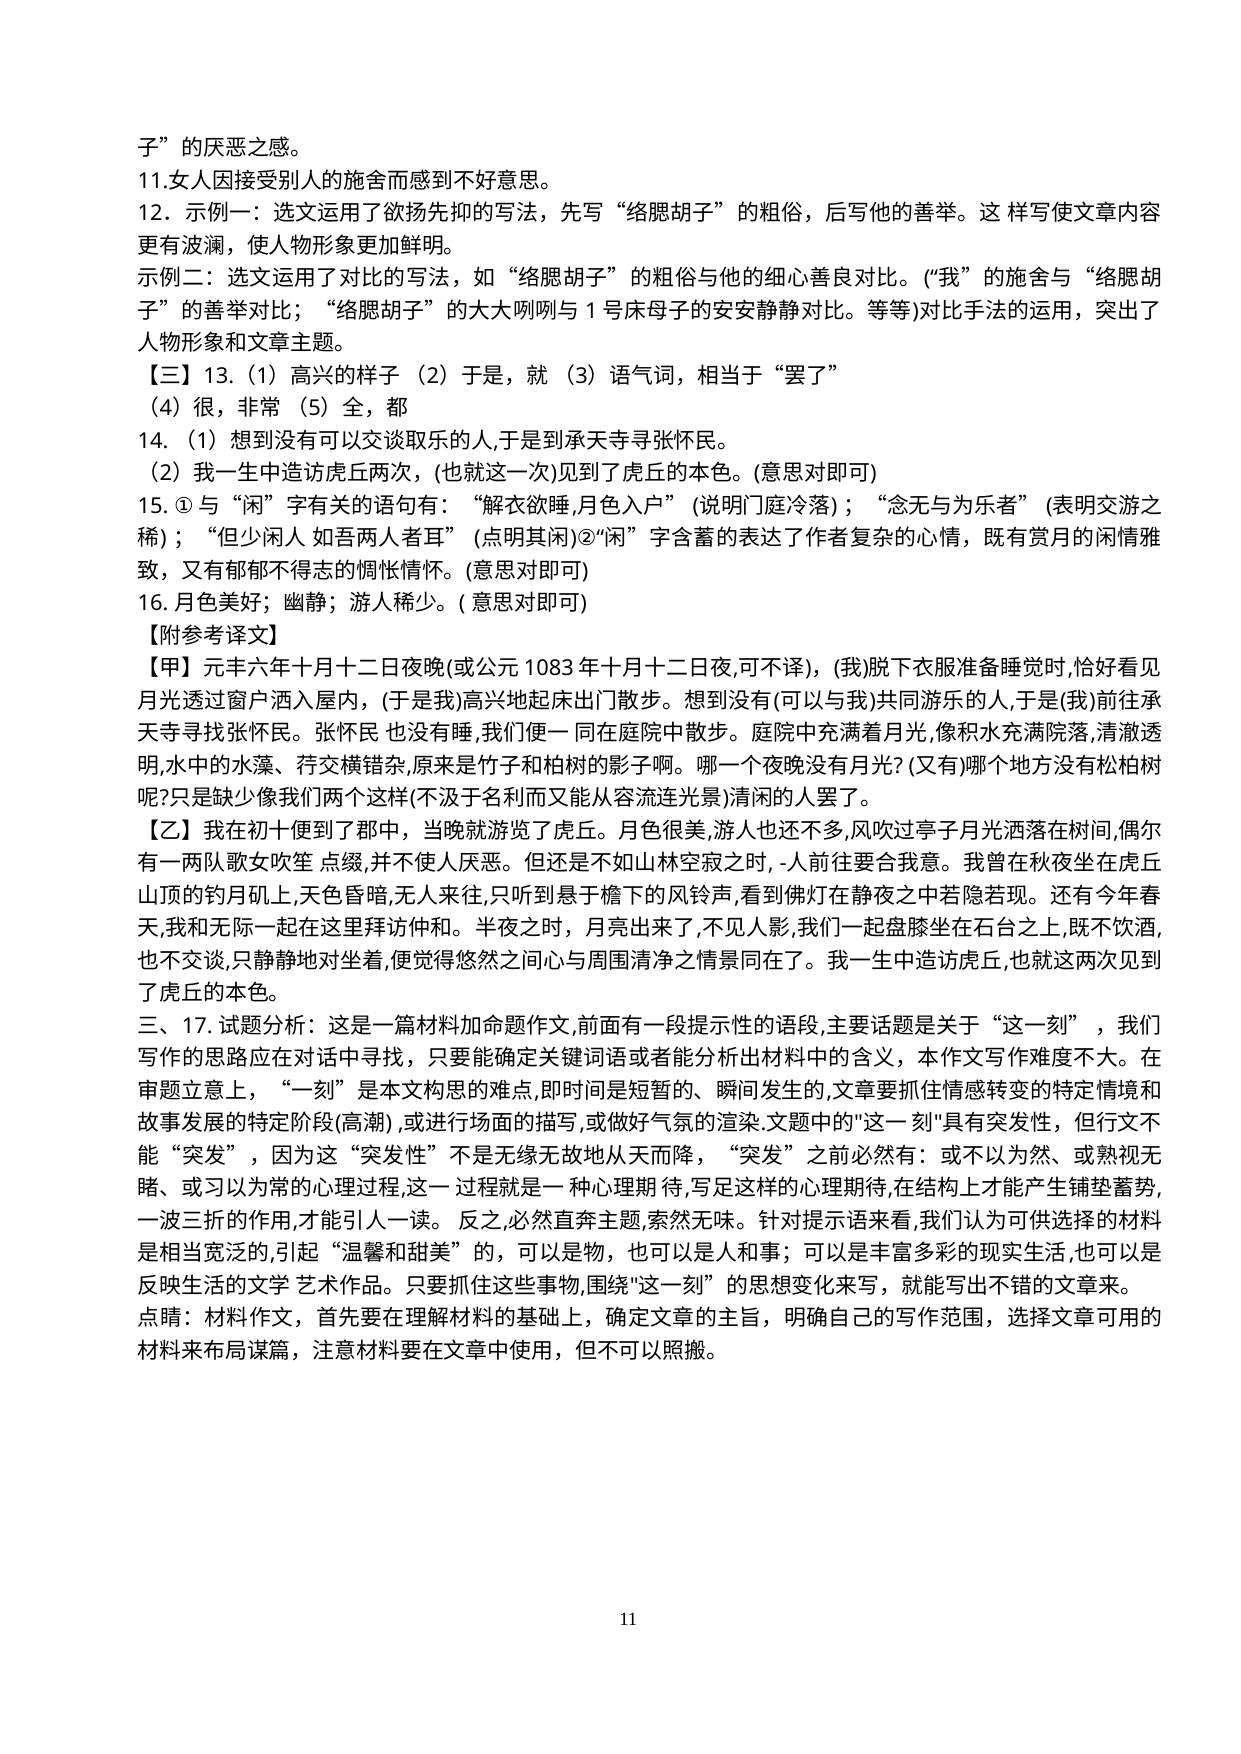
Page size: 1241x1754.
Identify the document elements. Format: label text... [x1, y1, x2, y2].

text 【附参考译文】 [137, 617, 1162, 650]
text 11.女人因接受别人的施舍而感到不好意思。 [137, 162, 1162, 195]
text （2）我一生中造访虎丘两次，(也就这一次)见到了虎丘的本色。(意思对即可) [137, 455, 1162, 487]
text 【三】13.（1）高兴的样子 （2）于是，就 （3）语气词，相当于“罢了” [137, 357, 1162, 390]
text 【甲】元丰六年十月十二日夜晚(或公元1083年十月十二日夜,可不译)，(我)脱下衣服准备睡觉时,恰好看见月光透过窗户洒入屋内，(于是我)高兴地起床出门散步。想到没有(可以与我)共同游乐的人,于是(我)前往承天寺寻找张怀民。张怀民 也没有睡,我们便一 同在庭院中散步。庭院中充满着月光,像积水充满院落,清澈透明,水中的水藻、荇交横错杂,原来是竹子和柏树的影子啊。哪一个夜晚没有月光? (又有)哪个地方没有松柏树呢?只是缺少像我们两个这样(不汲于名利而又能从容流连光景)清闲的人罢了。 [137, 650, 1162, 812]
text 三、17. 试题分析：这是一篇材料加命题作文,前面有一段提示性的语段,主要话题是关于“这一刻” ，我们写作的思路应在对话中寻找，只要能确定关键词语或者能分析出材料中的含义，本作文写作难度不大。在审题立意上，“一刻”是本文构思的难点,即时间是短暂的、瞬间发生的,文章要抓住情感转变的特定情境和故事发展的特定阶段(高潮) ,或进行场面的描写,或做好气氛的渲染.文题中的"这一 刻"具有突发性，但行文不能“突发”，因为这“突发性”不是无缘无故地从天而降，“突发”之前必然有：或不以为然、或熟视无睹、或习以为常的心理过程,这一 过程就是一 种心理期 待,写足这样的心理期待,在结构上才能产生铺垫蓄势, 一波三折的作用,才能引人一读。 反之,必然直奔主题,索然无味。针对提示语来看,我们认为可供选择的材料是相当宽泛的,引起“温馨和甜美”的，可以是物，也可以是人和事；可以是丰富多彩的现实生活,也可以是反映生活的文学 艺术作品。只要抓住这些事物,围绕"这一刻”的思想变化来写，就能写出不错的文章来。 [137, 1007, 1162, 1300]
text （4）很，非常 （5）全，都 [137, 390, 1162, 422]
text 12．示例一：选文运用了欲扬先抑的写法，先写“络腮胡子”的粗俗，后写他的善举。这 样写使文章内容更有波澜，使人物形象更加鲜明。 [137, 195, 1162, 260]
text 示例二：选文运用了对比的写法，如“络腮胡子”的粗俗与他的细心善良对比。(“我”的施舍与“络腮胡子”的善举对比；“络腮胡子”的大大咧咧与1号床母子的安安静静对比。等等)对比手法的运用，突出了人物形象和文章主题。 [137, 260, 1162, 357]
text 14. （1）想到没有可以交谈取乐的人,于是到承天寺寻张怀民。 [137, 422, 1162, 455]
text 点睛：材料作文，首先要在理解材料的基础上，确定文章的主旨，明确自己的写作范围，选择文章可用的材料来布局谋篇，注意材料要在文章中使用，但不可以照搬。 [137, 1300, 1162, 1365]
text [137, 130, 1162, 162]
text 15. ①与“闲”字有关的语句有：“解衣欲睡,月色入户” (说明门庭冷落) ；“念无与为乐者” (表明交游之稀) ；“但少闲人 如吾两人者耳” (点明其闲)②“闲”字含蓄的表达了作者复杂的心情，既有赏月的闲情雅致，又有郁郁不得志的惆怅情怀。(意思对即可) [137, 487, 1162, 585]
text 16. 月色美好；幽静；游人稀少。( 意思对即可) [137, 585, 1162, 617]
text 【乙】我在初十便到了郡中，当晚就游览了虎丘。月色很美,游人也还不多,风吹过亭子月光洒落在树间,偶尔有一两队歌女吹笙 点缀,并不使人厌恶。但还是不如山林空寂之时, -人前往要合我意。我曾在秋夜坐在虎丘山顶的钓月矶上,天色昏暗,无人来往,只听到悬于檐下的风铃声,看到佛灯在静夜之中若隐若现。还有今年春天,我和无际一起在这里拜访仲和。半夜之时，月亮出来了,不见人影,我们一起盘膝坐在石台之上,既不饮酒,也不交谈,只静静地对坐着,便觉得悠然之间心与周围清净之情景同在了。我一生中造访虎丘,也就这两次见到了虎丘的本色。 [137, 812, 1162, 1007]
